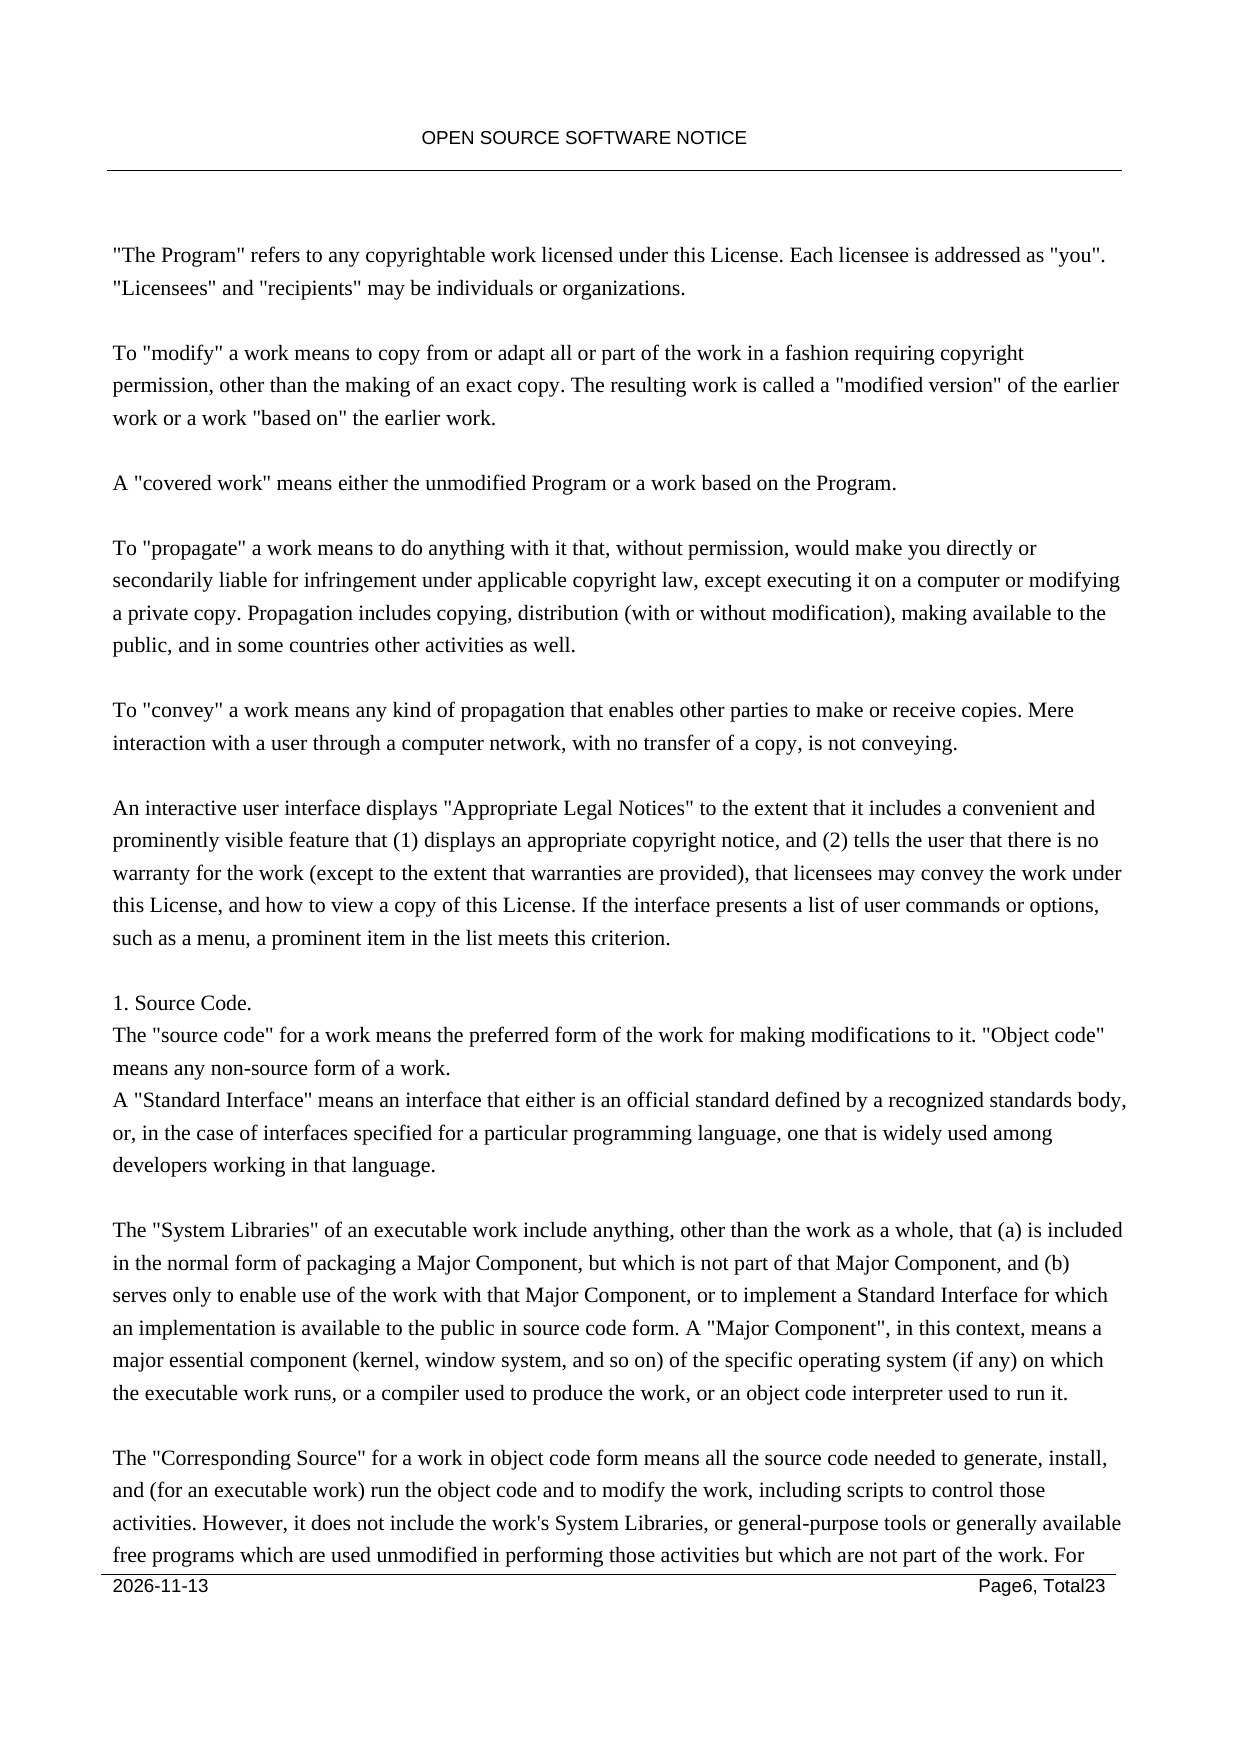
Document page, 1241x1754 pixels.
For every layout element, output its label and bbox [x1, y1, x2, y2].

text [112, 206, 1128, 1571]
